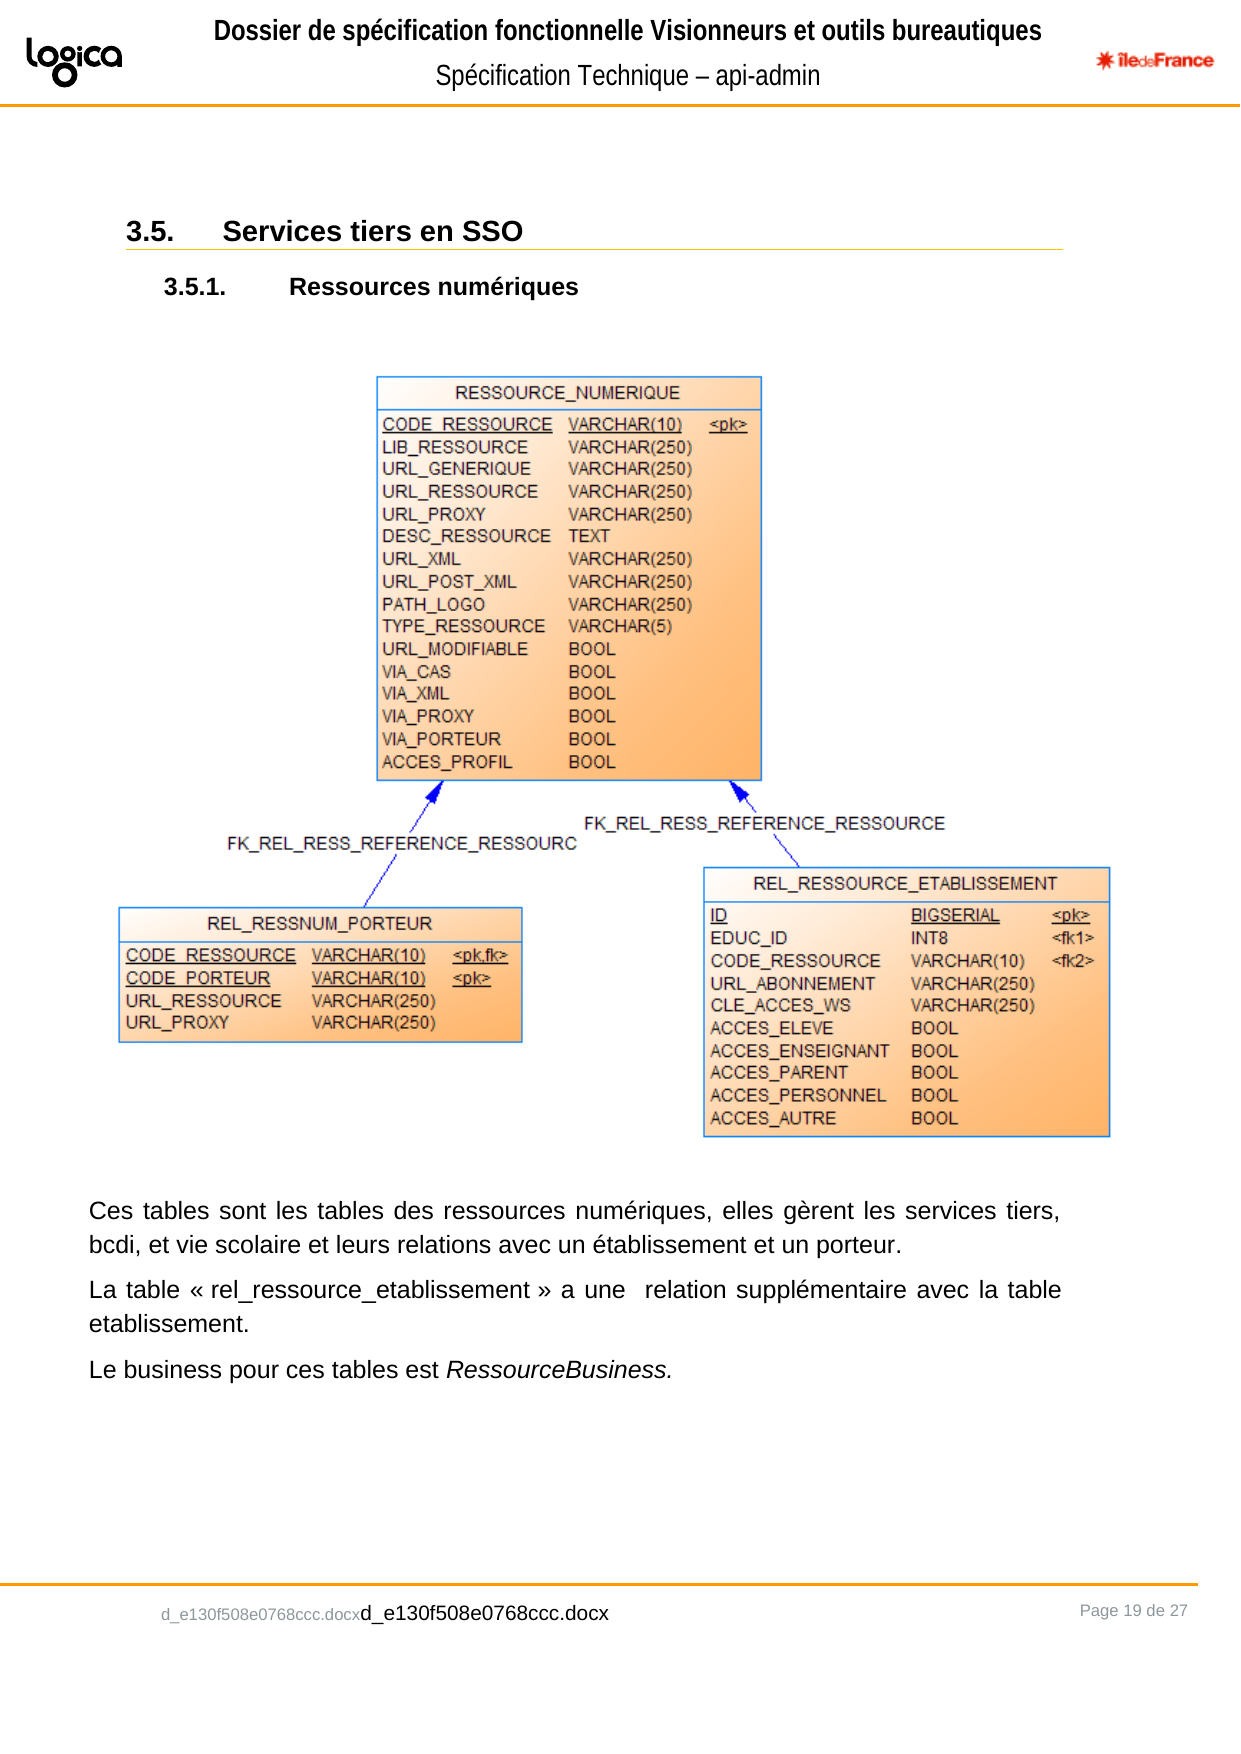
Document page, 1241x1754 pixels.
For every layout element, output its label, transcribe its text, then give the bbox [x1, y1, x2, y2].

picture [90, 352, 1155, 1169]
subtitle Ressources numériques [164, 275, 1063, 300]
text Le business pour ces tables est RessourceBusiness. [89, 1351, 1063, 1385]
text La table « rel_ressource_etablissement » a une relation supplémentaire avec la table etablissement. [89, 1272, 1063, 1339]
picture [1087, 40, 1224, 80]
subtitle Services tiers en SSO [126, 213, 1063, 249]
